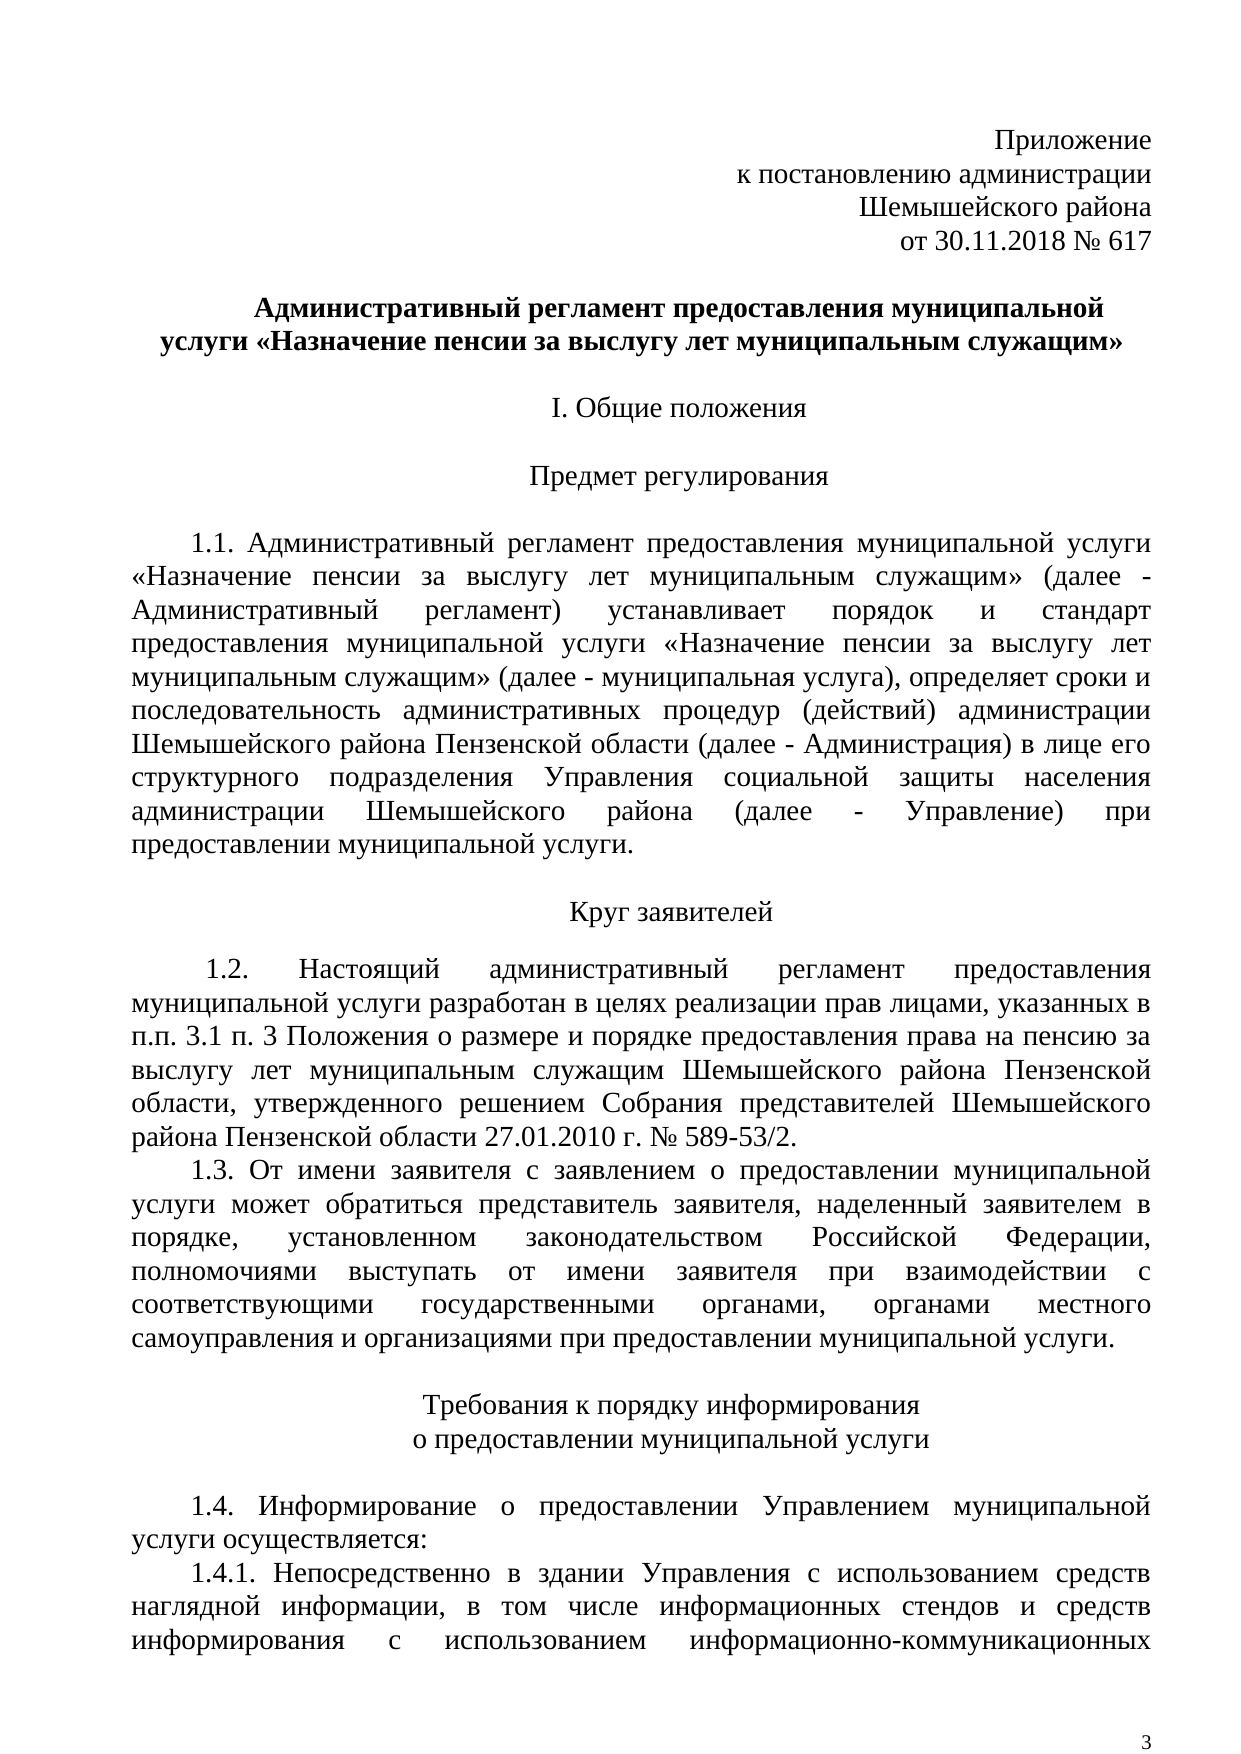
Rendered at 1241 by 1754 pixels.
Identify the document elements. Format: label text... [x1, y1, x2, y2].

text Шемышейского района [131, 189, 1152, 223]
text от 30.11.2018 № 617 [131, 223, 1152, 256]
text Круг заявителей [131, 894, 1152, 927]
text I. Общие положения [131, 391, 1152, 424]
text к постановлению администрации [131, 156, 1152, 189]
text 1.3. От имени заявителя с заявлением о предоставлении муниципальной услуги может обратиться представитель заявителя, наделенный заявителем в порядке, установленном законодательством Российской Федерации, полномочиями выступать от имени заявителя при взаимодействии с соответствующими государственными органами, органами местного самоуправления и организациями при предоставлении муниципальной услуги. [131, 1152, 1152, 1354]
text 1.4. Информирование о предоставлении Управлением муниципальной услуги осуществляется: [131, 1488, 1152, 1555]
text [131, 1555, 1152, 1656]
text Приложение [131, 122, 1152, 156]
text о предоставлении муниципальной услуги [131, 1421, 1152, 1454]
text Предмет регулирования [131, 458, 1152, 491]
text Административный регламент предоставления муниципальной услуги «Назначение пенсии за выслугу лет муниципальным служащим» [131, 290, 1152, 357]
text 1.2. Настоящий административный регламент предоставления муниципальной услуги разработан в целях реализации прав лицами, указанных в п.п. 3.1 п. 3 Положения о размере и порядке предоставления права на пенсию за выслугу лет муниципальным служащим Шемышейского района Пензенской области, утвержденного решением Собрания представителей Шемышейского района Пензенской области 27.01.2010 г. № 589-53/2. [131, 951, 1152, 1152]
text Требования к порядку информирования [131, 1387, 1152, 1421]
text 1.1. Административный регламент предоставления муниципальной услуги «Назначение пенсии за выслугу лет муниципальным служащим» (далее - Административный регламент) устанавливает порядок и стандарт предоставления муниципальной услуги «Назначение пенсии за выслугу лет муниципальным служащим» (далее - муниципальная услуга), определяет сроки и последовательность административных процедур (действий) администрации Шемышейского района Пензенской области (далее - Администрация) в лице его структурного подразделения Управления социальной защиты населения администрации Шемышейского района (далее - Управление) при предоставлении муниципальной услуги. [131, 525, 1152, 860]
